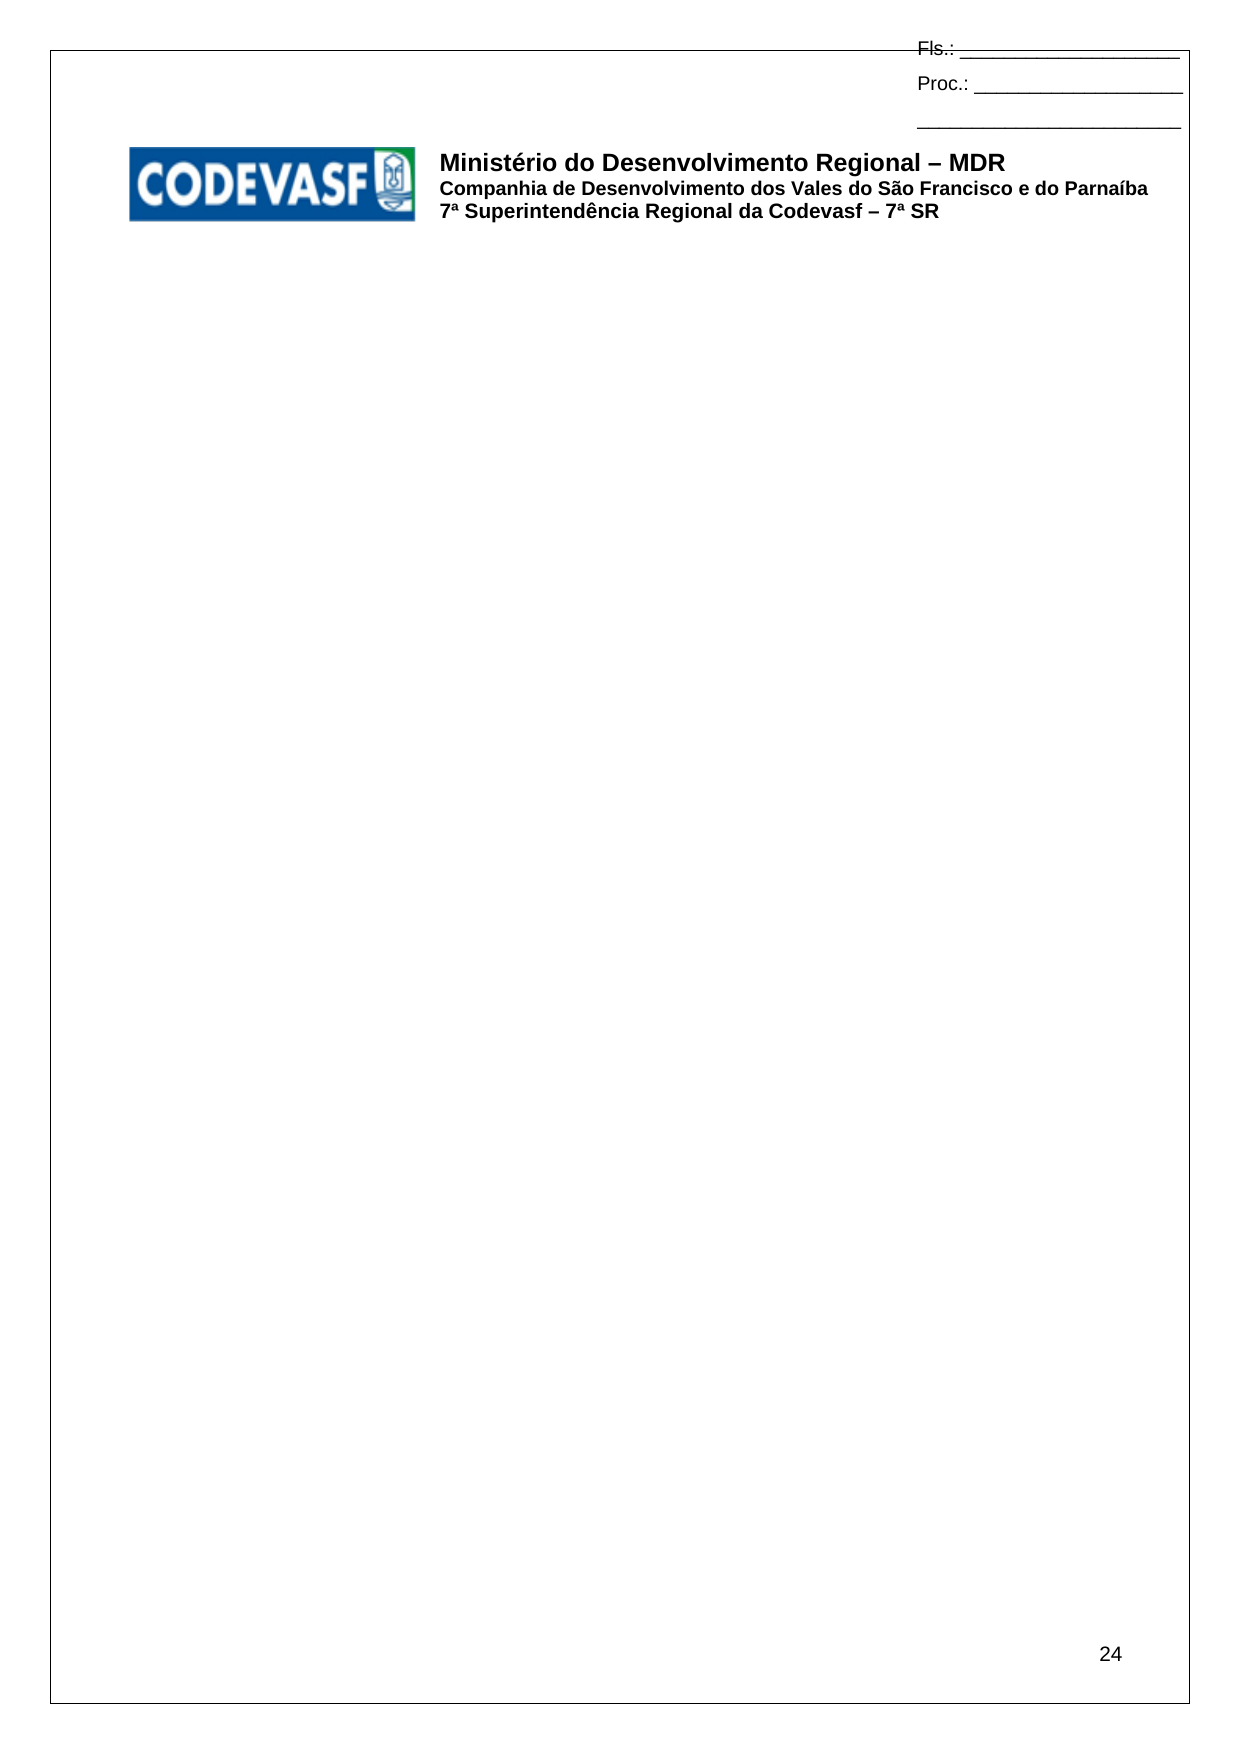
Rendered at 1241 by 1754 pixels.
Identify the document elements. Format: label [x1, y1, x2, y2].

picture [129, 147, 417, 224]
